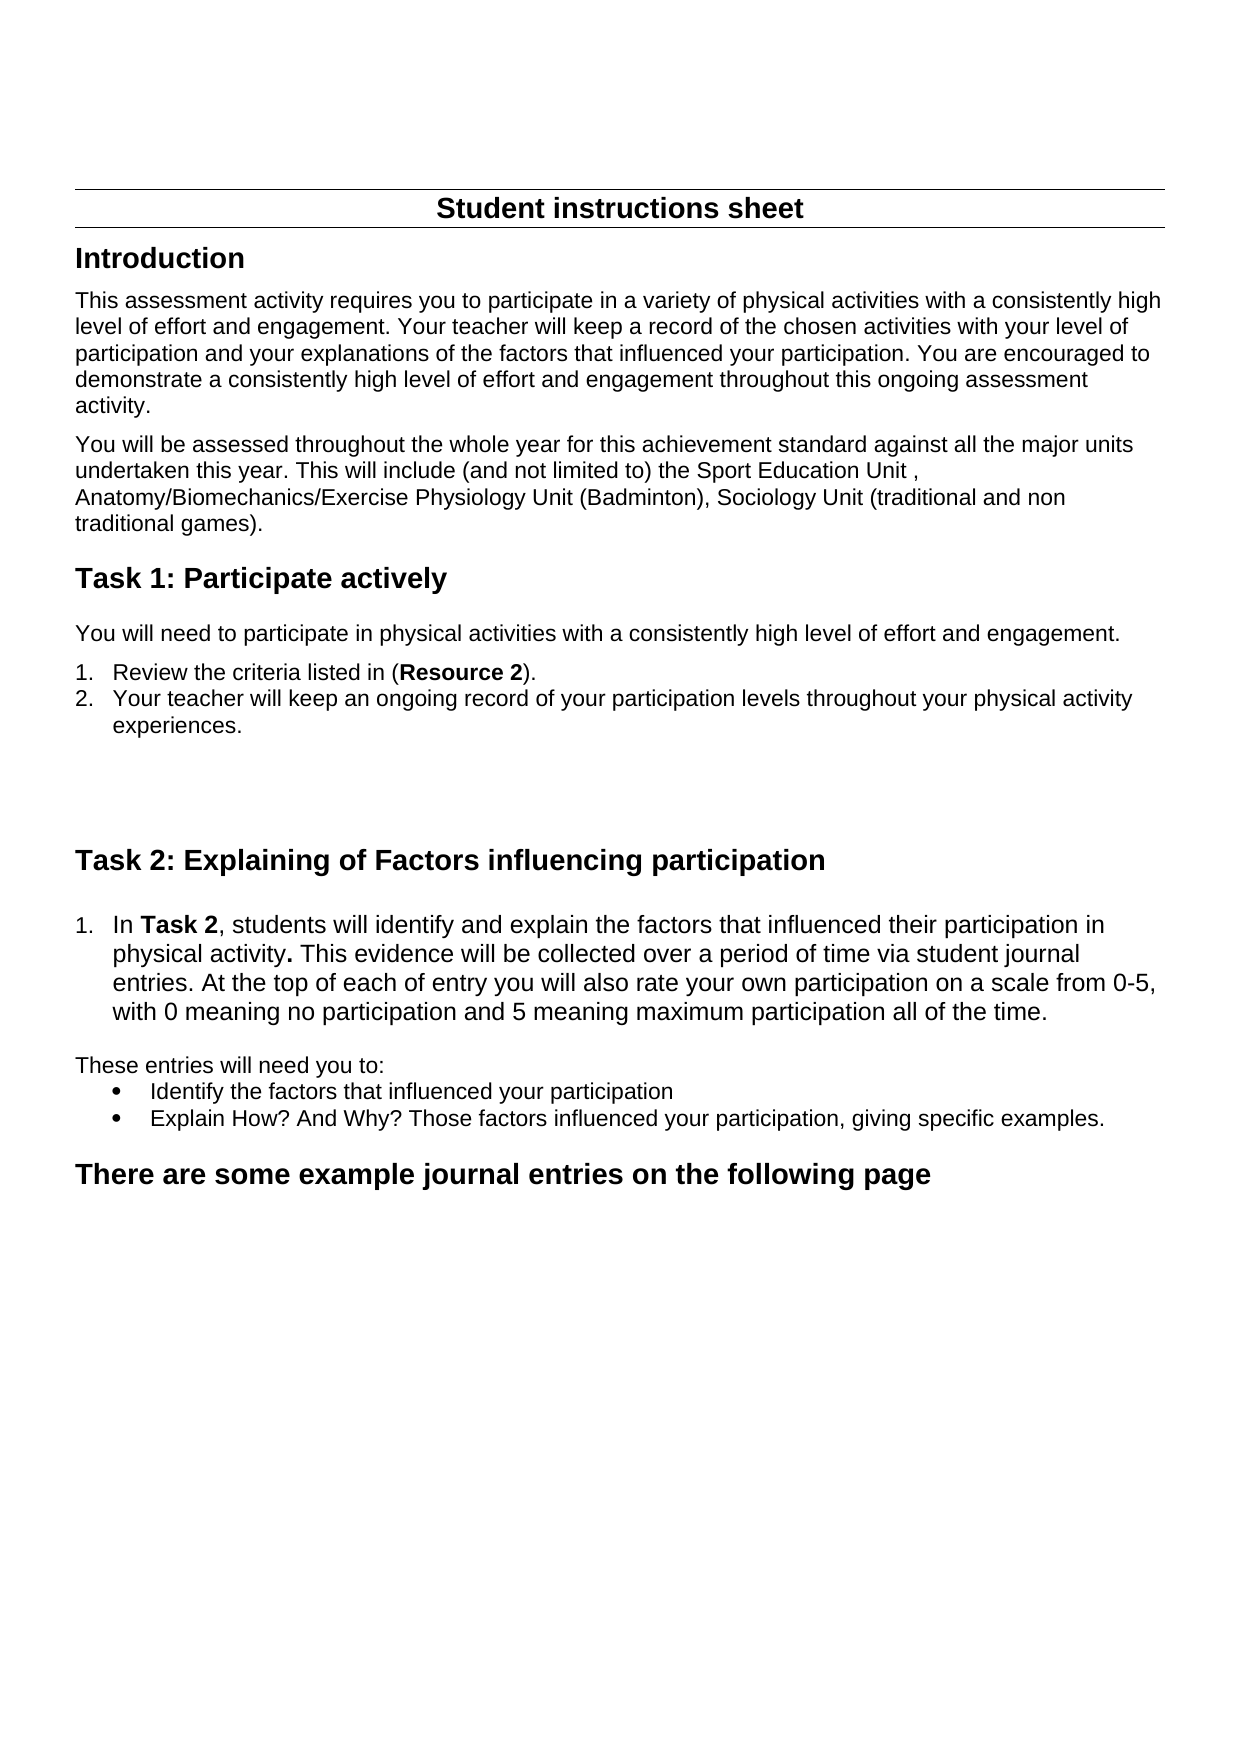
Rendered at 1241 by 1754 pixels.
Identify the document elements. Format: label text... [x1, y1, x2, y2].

text There are some example journal entries on the following page [75, 1157, 1165, 1191]
text Task 1: Participate actively [75, 561, 1240, 595]
list Review the criteria listed in (Resource 2). [75, 659, 1165, 685]
text Student instructions sheet [75, 190, 1165, 227]
list Your teacher will keep an ongoing record of your participation levels throughout your physical activity experiences. [75, 685, 1165, 738]
text These entries will need you to: [75, 1052, 1165, 1078]
list Identify the factors that influenced your participation [112, 1078, 1165, 1104]
list In Task 2, students will identify and explain the factors that influenced their participation in physical activity. This evidence will be collected over a period of time via student journal entries. At the top of each of entry you will also rate your own participation on a scale from 0-5, with 0 meaning no participation and 5 meaning maximum participation all of the time. [75, 910, 1165, 1025]
list Explain How? And Why? Those factors influenced your participation, giving specific examples. [112, 1104, 1165, 1131]
text This assessment activity requires you to participate in a variety of physical activities with a consistently high level of effort and engagement. Your teacher will keep a record of the chosen activities with your level of participation and your explanations of the factors that influenced your participation. You are encouraged to demonstrate a consistently high level of effort and engagement throughout this ongoing assessment activity. [75, 287, 1165, 418]
text You will be assessed throughout the whole year for this achievement standard against all the major units undertaken this year. This will include (and not limited to) the Sport Education Unit , Anatomy/Biomechanics/Exercise Physiology Unit (Badminton), Sociology Unit (traditional and non traditional games). [75, 431, 1165, 536]
text Task 2: Explaining of Factors influencing participation [75, 843, 1165, 877]
text You will need to participate in physical activities with a consistently high level of effort and engagement. [75, 620, 1165, 646]
text Introduction [75, 241, 1165, 274]
